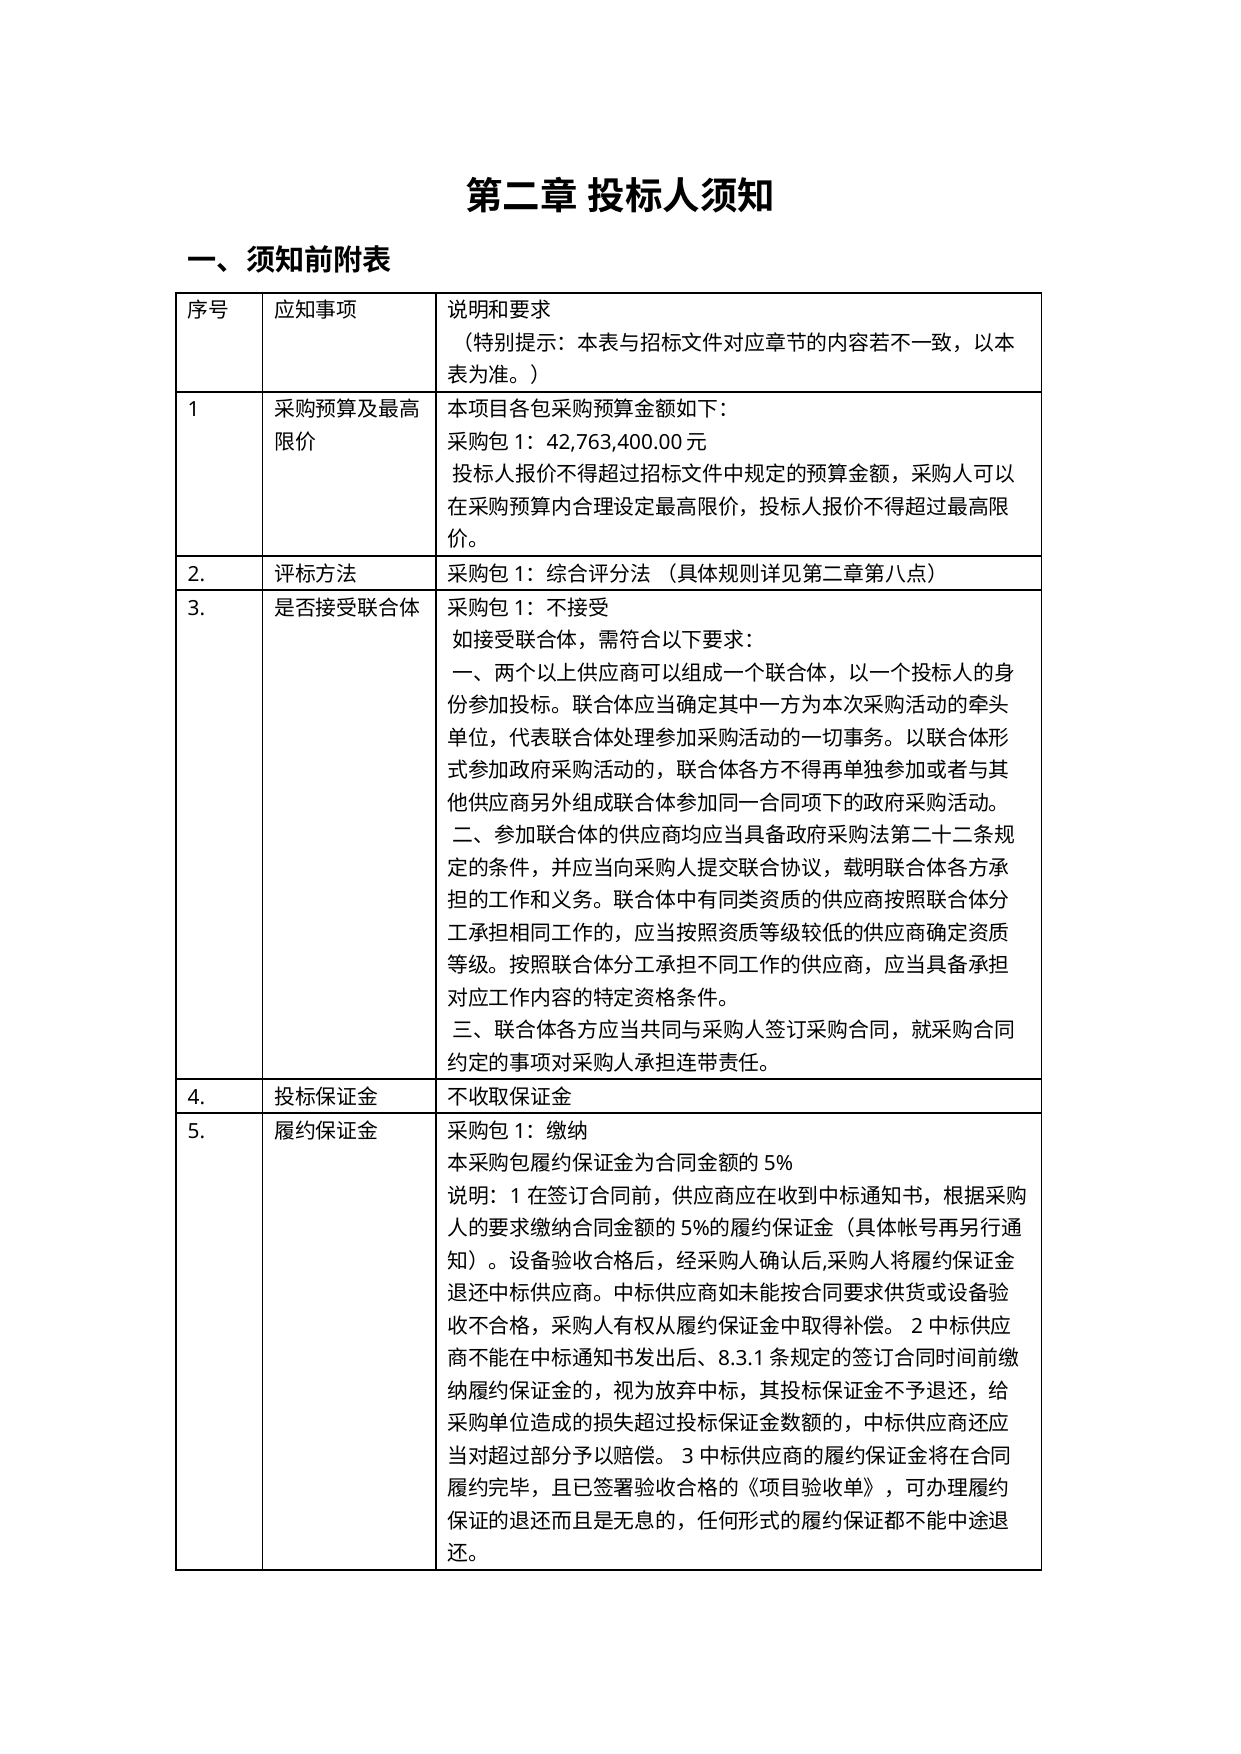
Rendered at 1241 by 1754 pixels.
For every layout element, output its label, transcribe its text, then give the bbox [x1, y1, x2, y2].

table_cell 不收取保证金 [437, 1080, 1041, 1112]
table_header 序号 [177, 294, 262, 391]
table_cell 采购包1：综合评分法 （具体规则详见第二章第八点） [437, 557, 1041, 589]
table_cell 本项目各包采购预算金额如下： 采购包1：42,763,400.00元 投标人报价不得超过招标文件中规定的预算金额，采购人可以在采购预算内合理设定最高限价，投标人报价不得超过最高限价。 [437, 393, 1041, 555]
table_cell 采购预算及最高限价 [263, 393, 435, 555]
table_cell 评标方法 [263, 557, 435, 589]
table_cell 1 [177, 393, 262, 555]
table_cell 投标保证金 [263, 1080, 435, 1112]
table_cell 5. [177, 1114, 262, 1569]
text 一、须知前附表 [187, 227, 1053, 292]
table_cell 4. [177, 1080, 262, 1112]
table_cell 3. [177, 591, 262, 1078]
table_cell 履约保证金 [263, 1114, 435, 1569]
table_cell 采购包1：缴纳 本采购包履约保证金为合同金额的5% 说明：1 在签订合同前，供应商应在收到中标通知书，根据采购人的要求缴纳合同金额的5%的履约保证金（具体帐号再另行通知）。设备验收合格后，经采购人确认后,采购人将履约保证金退还中标供应商。中标供应商如未能按合同要求供货或设备验收不合格，采购人有权从履约保证金中取得补偿。 2 中标供应商不能在中标通知书发出后、8.3.1条规定的签订合同时间前缴纳履约保证金的，视为放弃中标，其投标保证金不予退还，给采购单位造成的损失超过投标保证金数额的，中标供应商还应当对超过部分予以赔偿。 3 中标供应商的履约保证金将在合同履约完毕，且已签署验收合格的《项目验收单》，可办理履约保证的退还而且是无息的，任何形式的履约保证都不能中途退还。 [437, 1114, 1041, 1569]
text 第二章 投标人须知 [187, 162, 1053, 227]
table_header 说明和要求 （特别提示：本表与招标文件对应章节的内容若不一致，以本表为准。） [437, 294, 1041, 391]
table_cell 2. [177, 557, 262, 589]
table_cell 是否接受联合体 [263, 591, 435, 1078]
table_cell 采购包1：不接受 如接受联合体，需符合以下要求： 一、两个以上供应商可以组成一个联合体，以一个投标人的身份参加投标。联合体应当确定其中一方为本次采购活动的牵头单位，代表联合体处理参加采购活动的一切事务。以联合体形式参加政府采购活动的，联合体各方不得再单独参加或者与其他供应商另外组成联合体参加同一合同项下的政府采购活动。 二、参加联合体的供应商均应当具备政府采购法第二十二条规定的条件，并应当向采购人提交联合协议，载明联合体各方承担的工作和义务。联合体中有同类资质的供应商按照联合体分工承担相同工作的，应当按照资质等级较低的供应商确定资质等级。按照联合体分工承担不同工作的供应商，应当具备承担对应工作内容的特定资格条件。 三、联合体各方应当共同与采购人签订采购合同，就采购合同约定的事项对采购人承担连带责任。 [437, 591, 1041, 1078]
table_header 应知事项 [263, 294, 435, 391]
